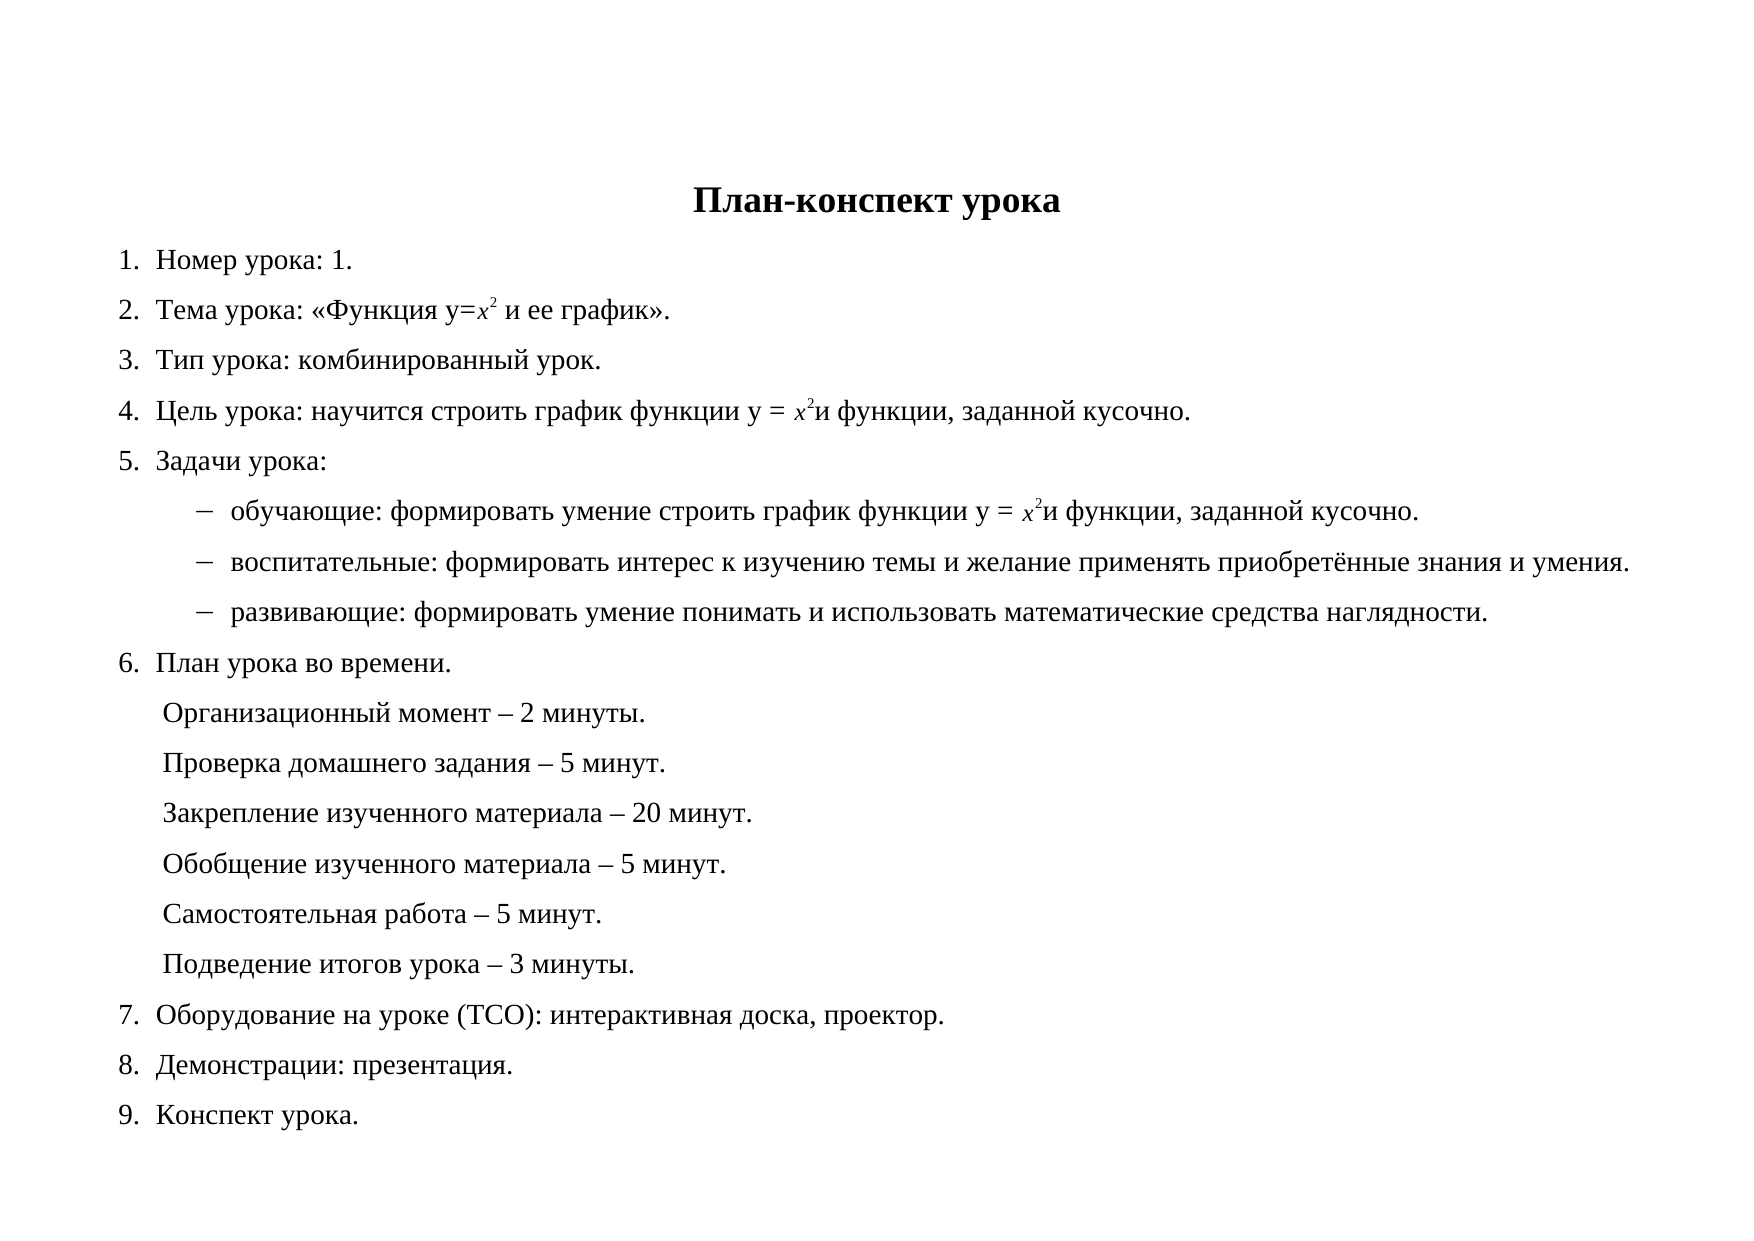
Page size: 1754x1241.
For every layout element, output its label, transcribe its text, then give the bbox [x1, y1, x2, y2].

list Тема урока: «Функция у= и ее график». [118, 292, 1636, 326]
text Обобщение изученного материала – 5 минут. [162, 846, 1636, 879]
text Самостоятельная работа – 5 минут. [162, 896, 1636, 930]
list развивающие: формировать умение понимать и использовать математические средства наглядности. [193, 594, 1636, 628]
list План урока во времени. [118, 645, 1636, 678]
list Номер урока: 1. [118, 242, 1636, 275]
text Закрепление изученного материала – 20 минут. [162, 796, 1636, 829]
list обучающие: формировать умение строить график функции y = и функции, заданной кусочно. [193, 493, 1636, 527]
list Демонстрации: презентация. [118, 1047, 1636, 1081]
text Подведение итогов урока – 3 минуты. [162, 947, 1636, 980]
list воспитательные: формировать интерес к изучению темы и желание применять приобретённые знания и умения. [193, 544, 1636, 577]
list Задачи урока: [118, 443, 1636, 477]
text План-конспект урока [118, 177, 1636, 220]
text Организационный момент – 2 минуты. [162, 695, 1636, 728]
text Проверка домашнего задания – 5 минут. [162, 745, 1636, 779]
list Конспект урока. [118, 1097, 1636, 1131]
list Тип урока: комбинированный урок. [118, 342, 1636, 376]
list Цель урока: научится строить график функции y = и функции, заданной кусочно. [118, 393, 1636, 426]
list Оборудование на уроке (ТСО): интерактивная доска, проектор. [118, 997, 1636, 1030]
